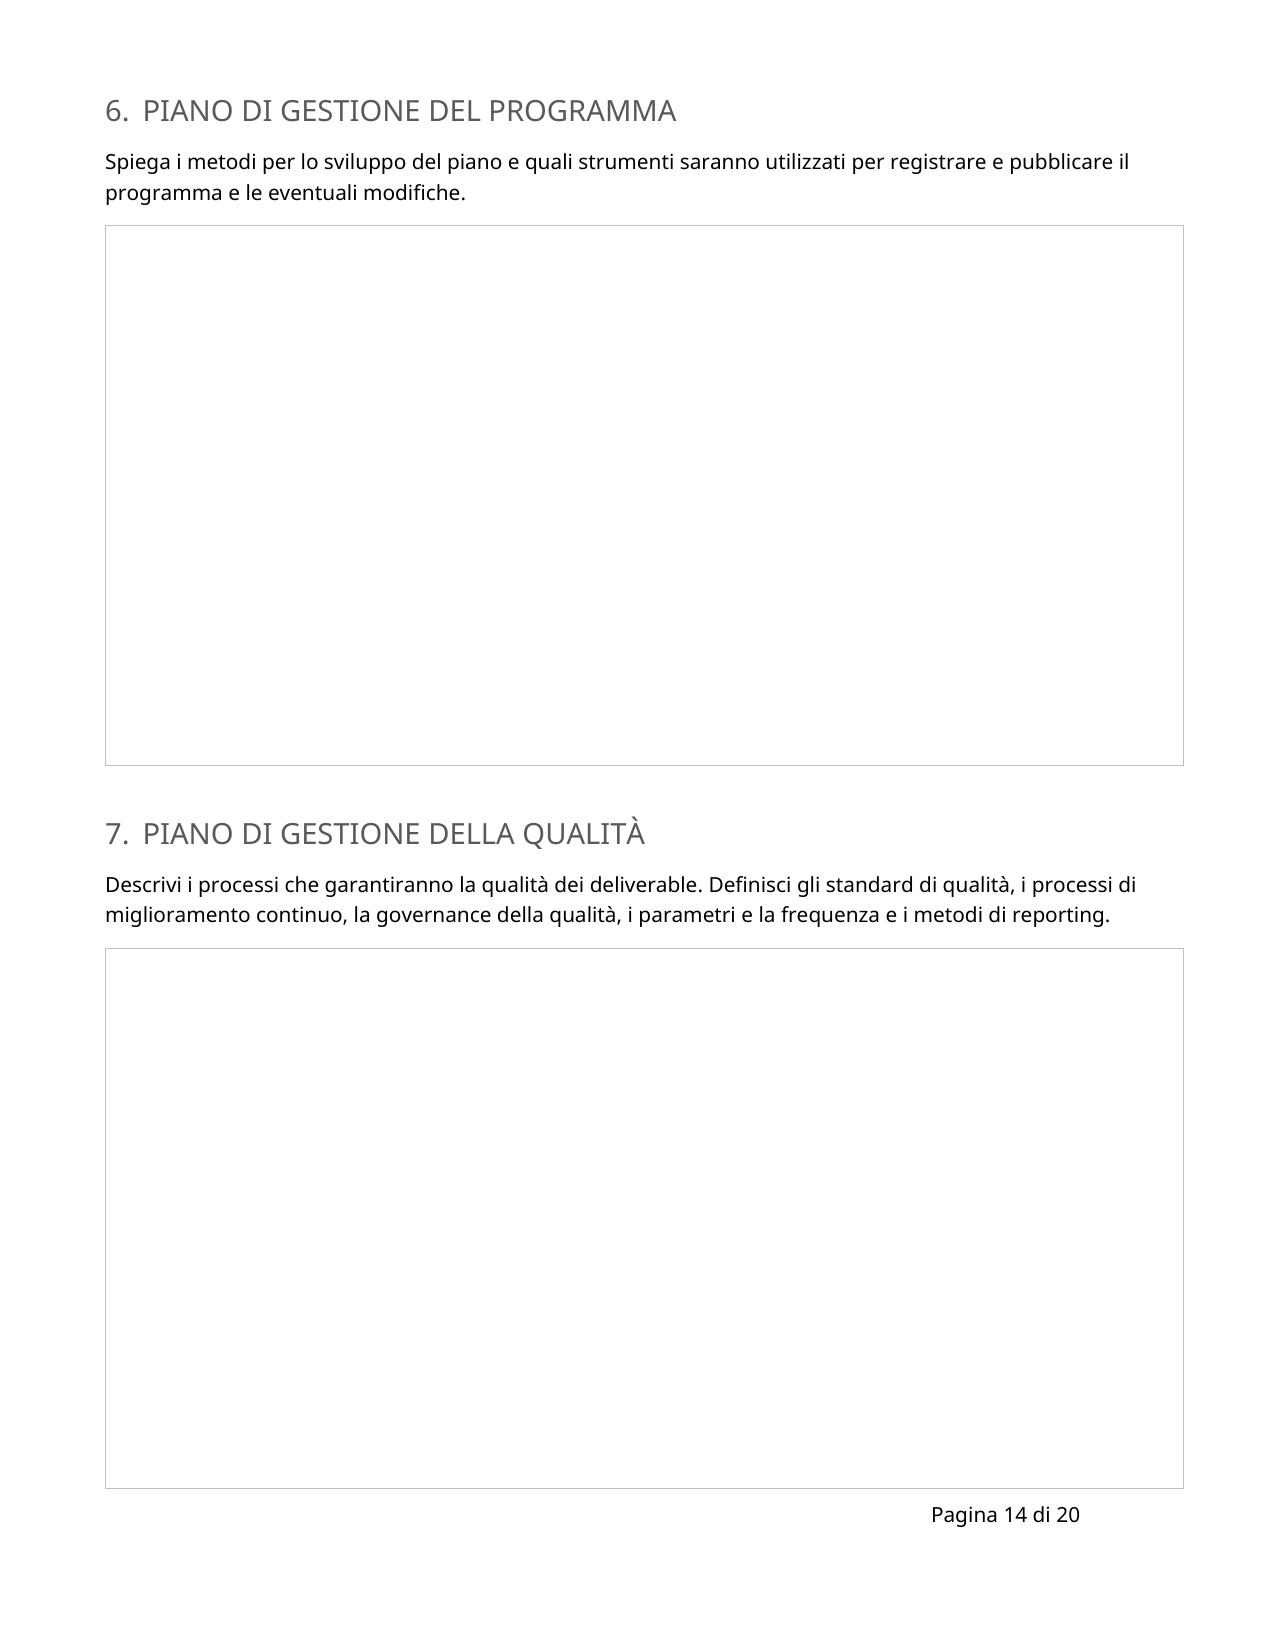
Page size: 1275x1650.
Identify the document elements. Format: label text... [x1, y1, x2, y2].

table_header [106, 226, 1183, 765]
text Spiega i metodi per lo sviluppo del piano e quali strumenti saranno utilizzati per registrare e pubblicare il programma e le eventuali modifiche. [105, 147, 1200, 206]
text Descrivi i processi che garantiranno la qualità dei deliverable. Definisci gli standard di qualità, i processi di miglioramento continuo, la governance della qualità, i parametri e la frequenza e i metodi di reporting. [105, 870, 1200, 929]
subtitle PIANO DI GESTIONE DEL PROGRAMMA [105, 91, 1275, 130]
subtitle PIANO DI GESTIONE DELLA QUALITÀ [105, 813, 1275, 853]
table_header [106, 949, 1183, 1488]
